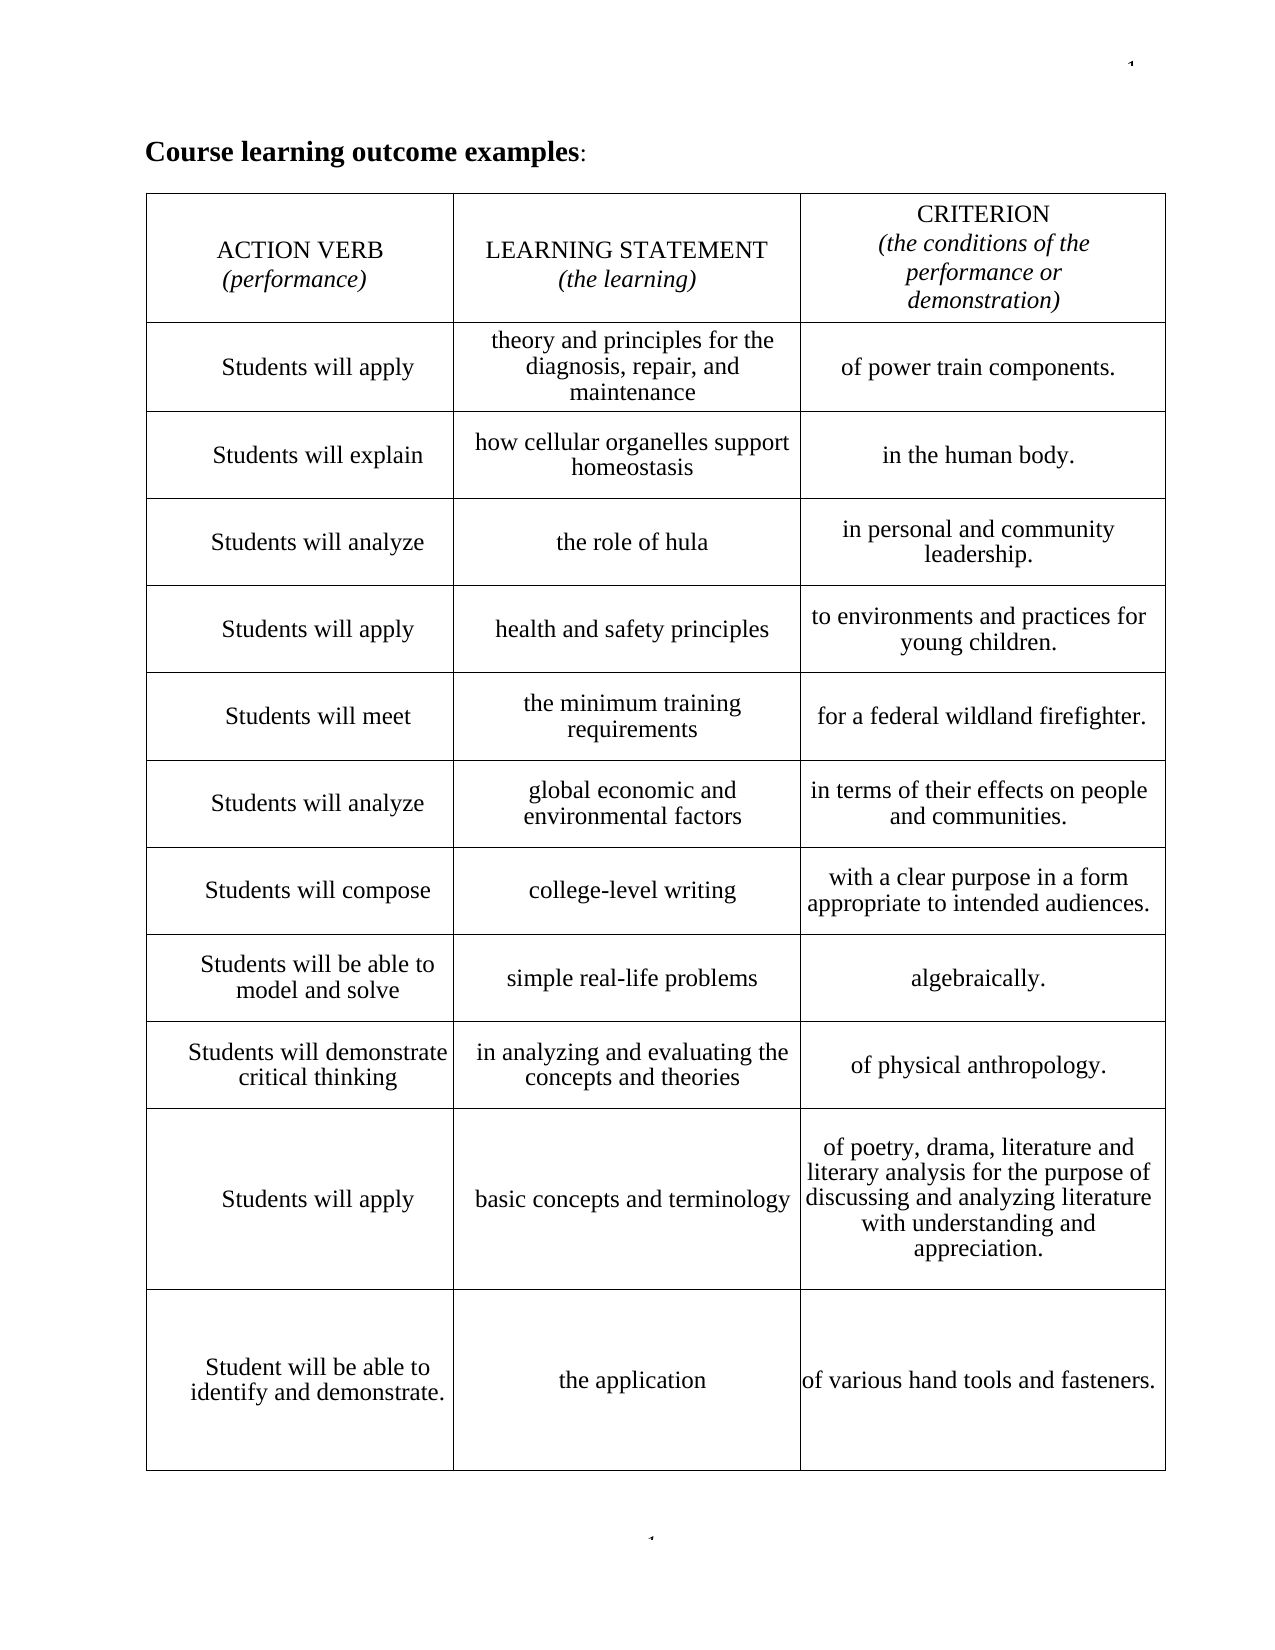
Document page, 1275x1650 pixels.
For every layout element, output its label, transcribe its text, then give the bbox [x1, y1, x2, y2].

table_cell of power train components. [801, 323, 1165, 411]
table_cell the application [454, 1290, 800, 1470]
table_cell to environments and practices for young children. [801, 586, 1165, 672]
table_cell Students will analyze [147, 499, 453, 585]
table_cell the minimum training requirements [454, 673, 800, 759]
table_cell with a clear purpose in a form appropriate to intended audiences. [801, 848, 1165, 934]
table_cell global economic and environmental factors [454, 761, 800, 847]
table_cell in terms of their effects on people and communities. [801, 761, 1165, 847]
table_cell Students will apply [147, 586, 453, 672]
table_cell of various hand tools and fasteners. [801, 1290, 1165, 1470]
table_cell of poetry, drama, literature and literary analysis for the purpose of discussing and analyzing literature with understanding and appreciation. [801, 1109, 1165, 1289]
table_cell the role of hula [454, 499, 800, 585]
table_cell in analyzing and evaluating the concepts and theories [454, 1022, 800, 1108]
table_cell Student will be able to identify and demonstrate. [147, 1290, 453, 1470]
table_cell Students will meet [147, 673, 453, 759]
table_cell of physical anthropology. [801, 1022, 1165, 1108]
table_cell Students will apply [147, 323, 453, 411]
table_cell Students will be able to model and solve [147, 935, 453, 1021]
table_cell Students will explain [147, 412, 453, 498]
subtitle Course learning outcome examples: [144, 134, 1179, 167]
table_cell how cellular organelles support homeostasis [454, 412, 800, 498]
table_cell for a federal wildland firefighter. [801, 673, 1165, 759]
table_cell Students will compose [147, 848, 453, 934]
table_cell simple real-life problems [454, 935, 800, 1021]
table_header ACTION VERB (performance) [147, 194, 453, 322]
table_header CRITERION (the conditions of the performance or demonstration) [801, 194, 1165, 322]
table_cell health and safety principles [454, 586, 800, 672]
table_header LEARNING STATEMENT (the learning) [454, 194, 800, 322]
table_cell Students will analyze [147, 761, 453, 847]
table_cell Students will demonstrate critical thinking [147, 1022, 453, 1108]
table_cell college-level writing [454, 848, 800, 934]
table_cell theory and principles for the diagnosis, repair, and maintenance [454, 323, 800, 411]
table_cell in the human body. [801, 412, 1165, 498]
table_cell in personal and community leadership. [801, 499, 1165, 585]
table_cell algebraically. [801, 935, 1165, 1021]
table_cell Students will apply [147, 1109, 453, 1289]
table_cell basic concepts and terminology [454, 1109, 800, 1289]
